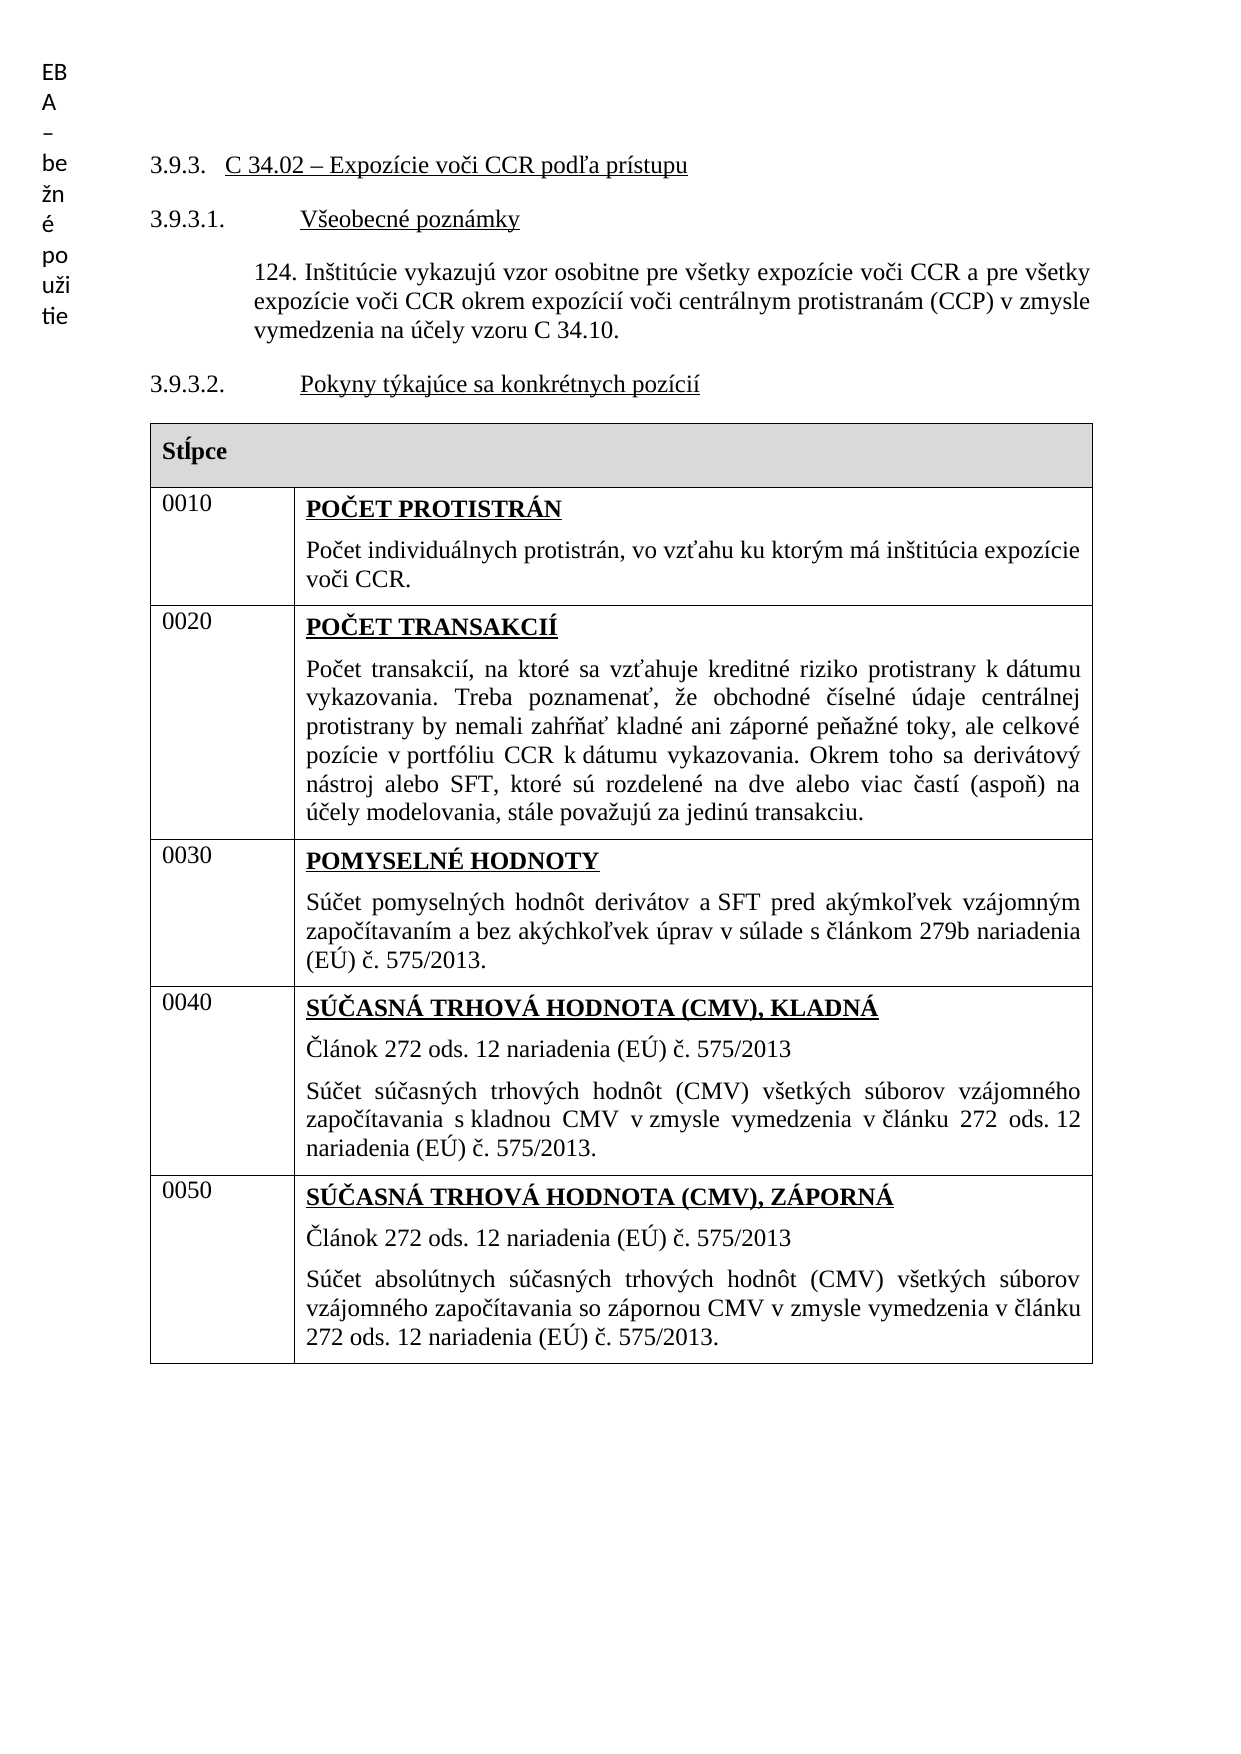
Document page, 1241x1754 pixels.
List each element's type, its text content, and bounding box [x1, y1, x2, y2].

list C 34.02 – Expozície voči CCR podľa prístupu [150, 150, 1090, 179]
table_cell 0020 [151, 606, 294, 839]
list Pokyny týkajúce sa konkrétnych pozícií [150, 369, 1090, 397]
table_cell SÚČASNÁ TRHOVÁ HODNOTA (CMV), ZÁPORNÁ Článok 272 ods. 12 nariadenia (EÚ) č. 575/2013 Súčet absolútnych súčasných trhových hodnôt (CMV) všetkých súborov vzájomného započítavania so zápornou CMV v zmysle vymedzenia v článku 272 ods. 12 nariadenia (EÚ) č. 575/2013. [295, 1176, 1092, 1363]
list Všeobecné poznámky [150, 204, 1090, 232]
table_cell POČET TRANSAKCIÍ Počet transakcií, na ktoré sa vzťahuje kreditné riziko protistrany k dátumu vykazovania. Treba poznamenať, že obchodné číselné údaje centrálnej protistrany by nemali zahŕňať kladné ani záporné peňažné toky, ale celkové pozície v portfóliu CCR k dátumu vykazovania. Okrem toho sa derivátový nástroj alebo SFT, ktoré sú rozdelené na dve alebo viac častí (aspoň) na účely modelovania, stále považujú za jedinú transakciu. [295, 606, 1092, 839]
table_cell SÚČASNÁ TRHOVÁ HODNOTA (CMV), KLADNÁ Článok 272 ods. 12 nariadenia (EÚ) č. 575/2013 Súčet súčasných trhových hodnôt (CMV) všetkých súborov vzájomného započítavania s kladnou CMV v zmysle vymedzenia v článku 272 ods. 12 nariadenia (EÚ) č. 575/2013. [295, 987, 1092, 1174]
table_cell 0010 [151, 488, 294, 605]
table_header Stĺpce [151, 424, 1092, 487]
table_cell POMYSELNÉ HODNOTY Súčet pomyselných hodnôt derivátov a SFT pred akýmkoľvek vzájomným započítavaním a bez akýchkoľvek úprav v súlade s článkom 279b nariadenia (EÚ) č. 575/2013. [295, 840, 1092, 986]
table_cell 0050 [151, 1176, 294, 1363]
table_cell POČET PROTISTRÁN Počet individuálnych protistrán, vo vzťahu ku ktorým má inštitúcia expozície voči CCR. [295, 488, 1092, 605]
table_cell 0030 [151, 840, 294, 986]
table_cell 0040 [151, 987, 294, 1174]
